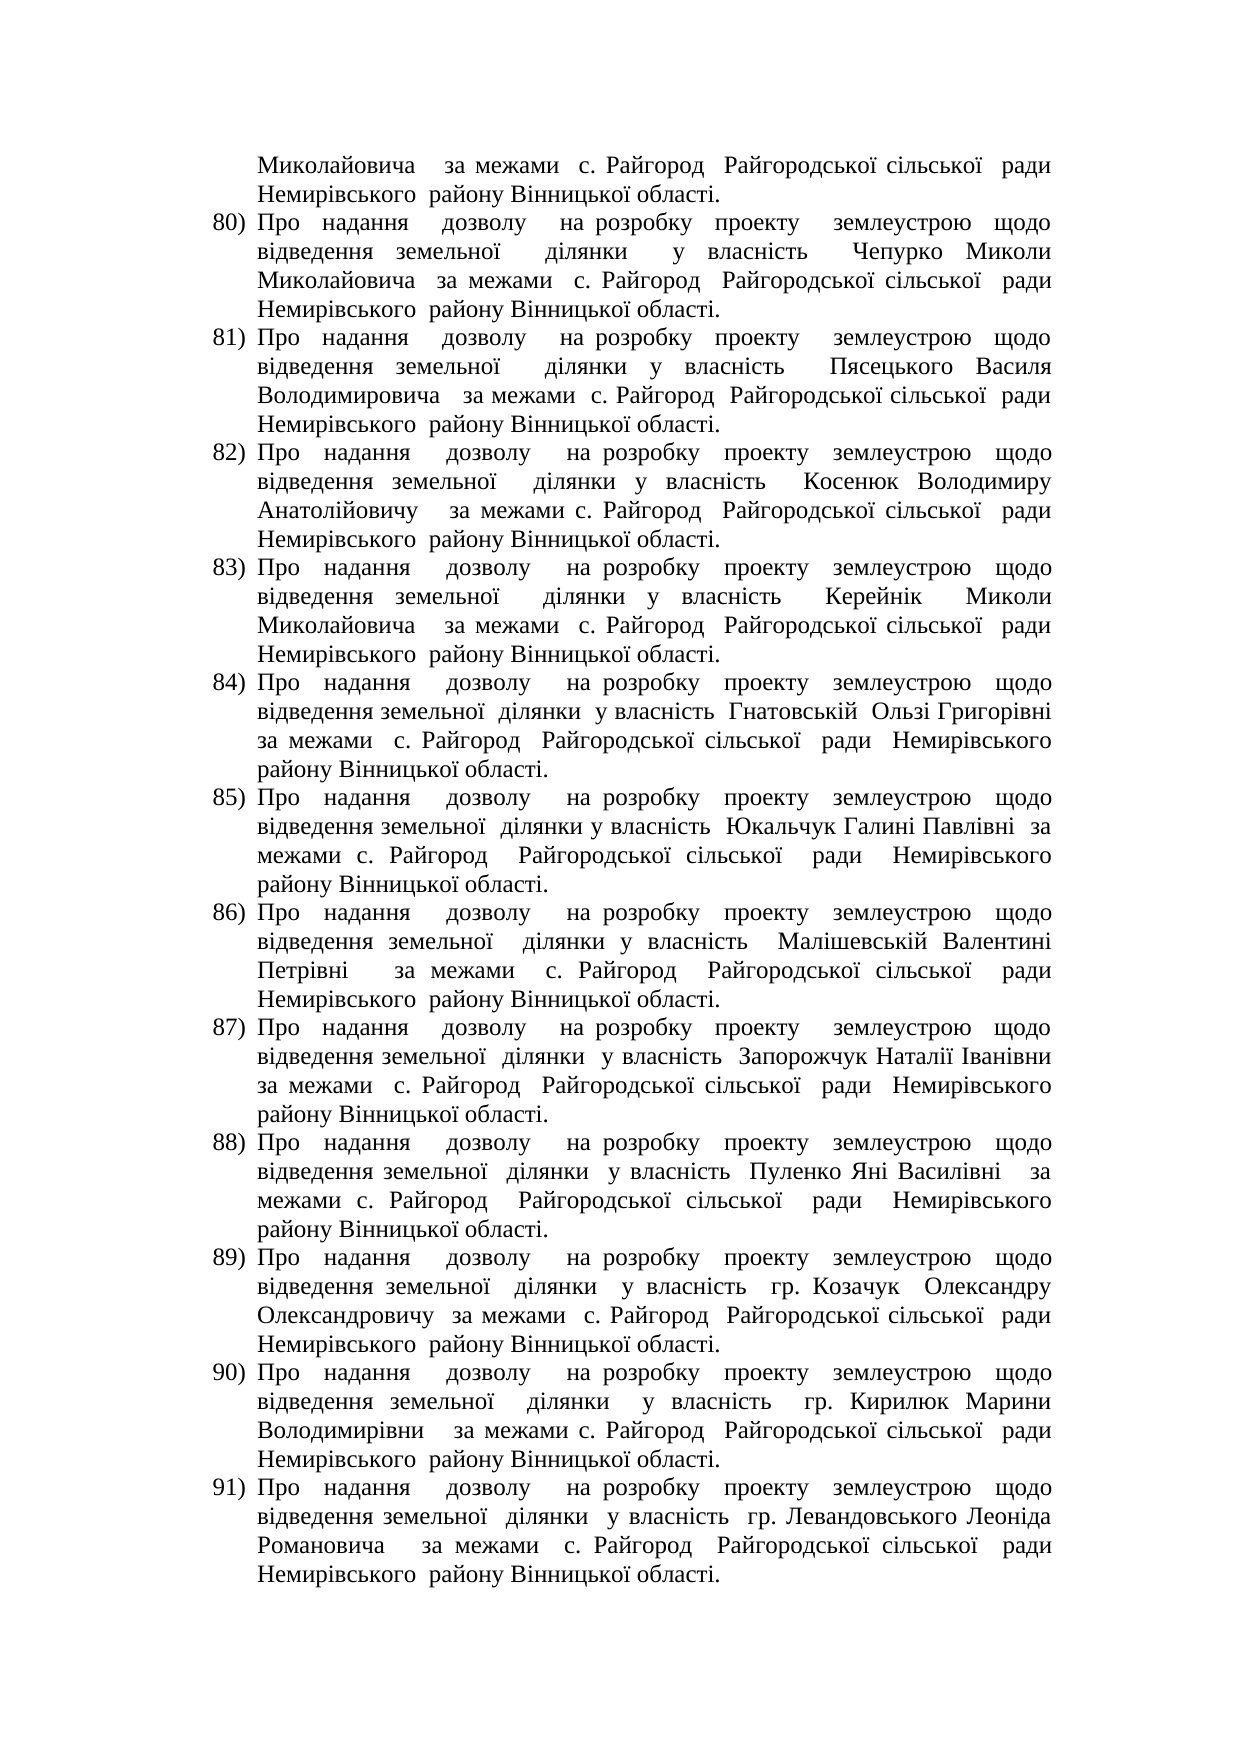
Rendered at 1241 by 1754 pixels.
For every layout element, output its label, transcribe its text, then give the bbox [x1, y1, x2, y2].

list Про надання дозволу на розробку проекту землеустрою щодо відведення земельної ділянки у власність Керейнік Миколи Миколайовича за межами с. Райгород Райгородської сільської ради Немирівського району Вінницької області. [212, 552, 1053, 667]
list Про надання дозволу на розробку проекту землеустрою щодо відведення земельної ділянки у власність Юкальчук Галині Павлівні за межами с. Райгород Райгородської сільської ради Немирівського району Вінницької області. [212, 782, 1053, 897]
list Про надання дозволу на розробку проекту землеустрою щодо відведення земельної ділянки у власність Чепурко Миколи Миколайовича за межами с. Райгород Райгородської сільської ради Немирівського району Вінницької області. [212, 207, 1053, 322]
list Про надання дозволу на розробку проекту землеустрою щодо відведення земельної ділянки у власність гр. Левандовського Леоніда Романовича за межами с. Райгород Райгородської сільської ради Немирівського району Вінницької області. [212, 1472, 1053, 1587]
list Про надання дозволу на розробку проекту землеустрою щодо відведення земельної ділянки у власність Пуленко Яні Василівні за межами с. Райгород Райгородської сільської ради Немирівського району Вінницької області. [212, 1127, 1053, 1242]
list Про надання дозволу на розробку проекту землеустрою щодо відведення земельної ділянки у власність гр. Кирилюк Марини Володимирівни за межами с. Райгород Райгородської сільської ради Немирівського району Вінницької області. [212, 1357, 1053, 1472]
list Про надання дозволу на розробку проекту землеустрою щодо відведення земельної ділянки у власність Косенюк Володимиру Анатолійовичу за межами с. Райгород Райгородської сільської ради Немирівського району Вінницької області. [212, 437, 1053, 552]
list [212, 150, 1053, 207]
list Про надання дозволу на розробку проекту землеустрою щодо відведення земельної ділянки у власність Пясецького Василя Володимировича за межами с. Райгород Райгородської сільської ради Немирівського району Вінницької області. [212, 322, 1053, 437]
list Про надання дозволу на розробку проекту землеустрою щодо відведення земельної ділянки у власність Малішевській Валентині Петрівні за межами с. Райгород Райгородської сільської ради Немирівського району Вінницької області. [212, 897, 1053, 1012]
list Про надання дозволу на розробку проекту землеустрою щодо відведення земельної ділянки у власність гр. Козачук Олександру Олександровичу за межами с. Райгород Райгородської сільської ради Немирівського району Вінницької області. [212, 1242, 1053, 1357]
list Про надання дозволу на розробку проекту землеустрою щодо відведення земельної ділянки у власність Запорожчук Наталії Іванівни за межами с. Райгород Райгородської сільської ради Немирівського району Вінницької області. [212, 1012, 1053, 1127]
list Про надання дозволу на розробку проекту землеустрою щодо відведення земельної ділянки у власність Гнатовській Ользі Григорівні за межами с. Райгород Райгородської сільської ради Немирівського району Вінницької області. [212, 667, 1053, 782]
